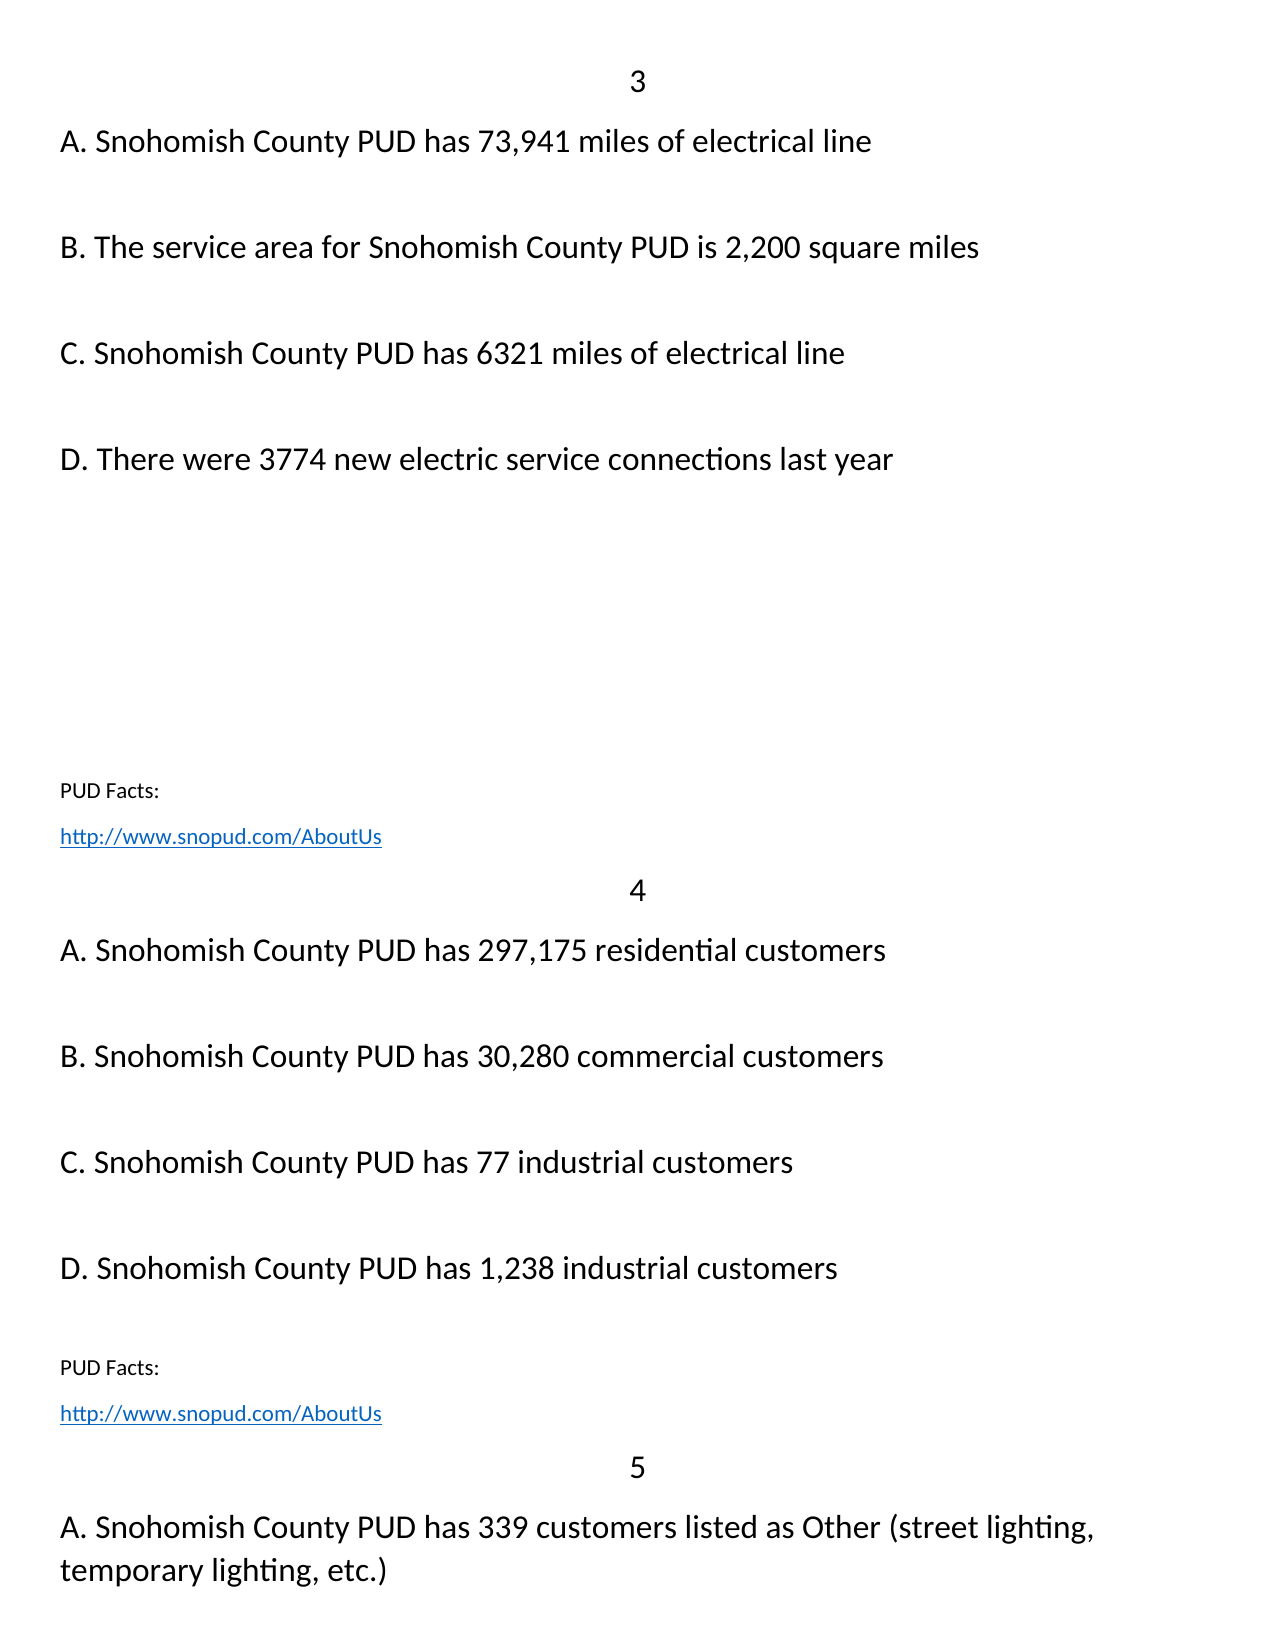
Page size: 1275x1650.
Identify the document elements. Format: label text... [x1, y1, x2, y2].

text A. Snohomish County PUD has 339 customers listed as Other (street lighting, temporary lighting, etc.) [60, 1506, 1215, 1589]
text http://www.snopud.com/AboutUs [60, 1399, 1215, 1428]
text 3 [60, 60, 1215, 101]
text B. The service area for Snohomish County PUD is 2,200 square miles [60, 226, 1215, 267]
text PUD Facts: [60, 776, 1215, 804]
text D. There were 3774 new electric service connections last year [60, 438, 1215, 479]
text 4 [60, 869, 1215, 909]
text C. Snohomish County PUD has 77 industrial customers [60, 1141, 1215, 1182]
text B. Snohomish County PUD has 30,280 commercial customers [60, 1035, 1215, 1076]
text D. Snohomish County PUD has 1,238 industrial customers [60, 1247, 1215, 1288]
text C. Snohomish County PUD has 6321 miles of electrical line [60, 332, 1215, 373]
text PUD Facts: [60, 1353, 1215, 1381]
text A. Snohomish County PUD has 73,941 miles of electrical line [60, 120, 1215, 161]
text 5 [60, 1446, 1215, 1487]
text http://www.snopud.com/AboutUs [60, 822, 1215, 851]
text A. Snohomish County PUD has 297,175 residential customers [60, 929, 1215, 969]
